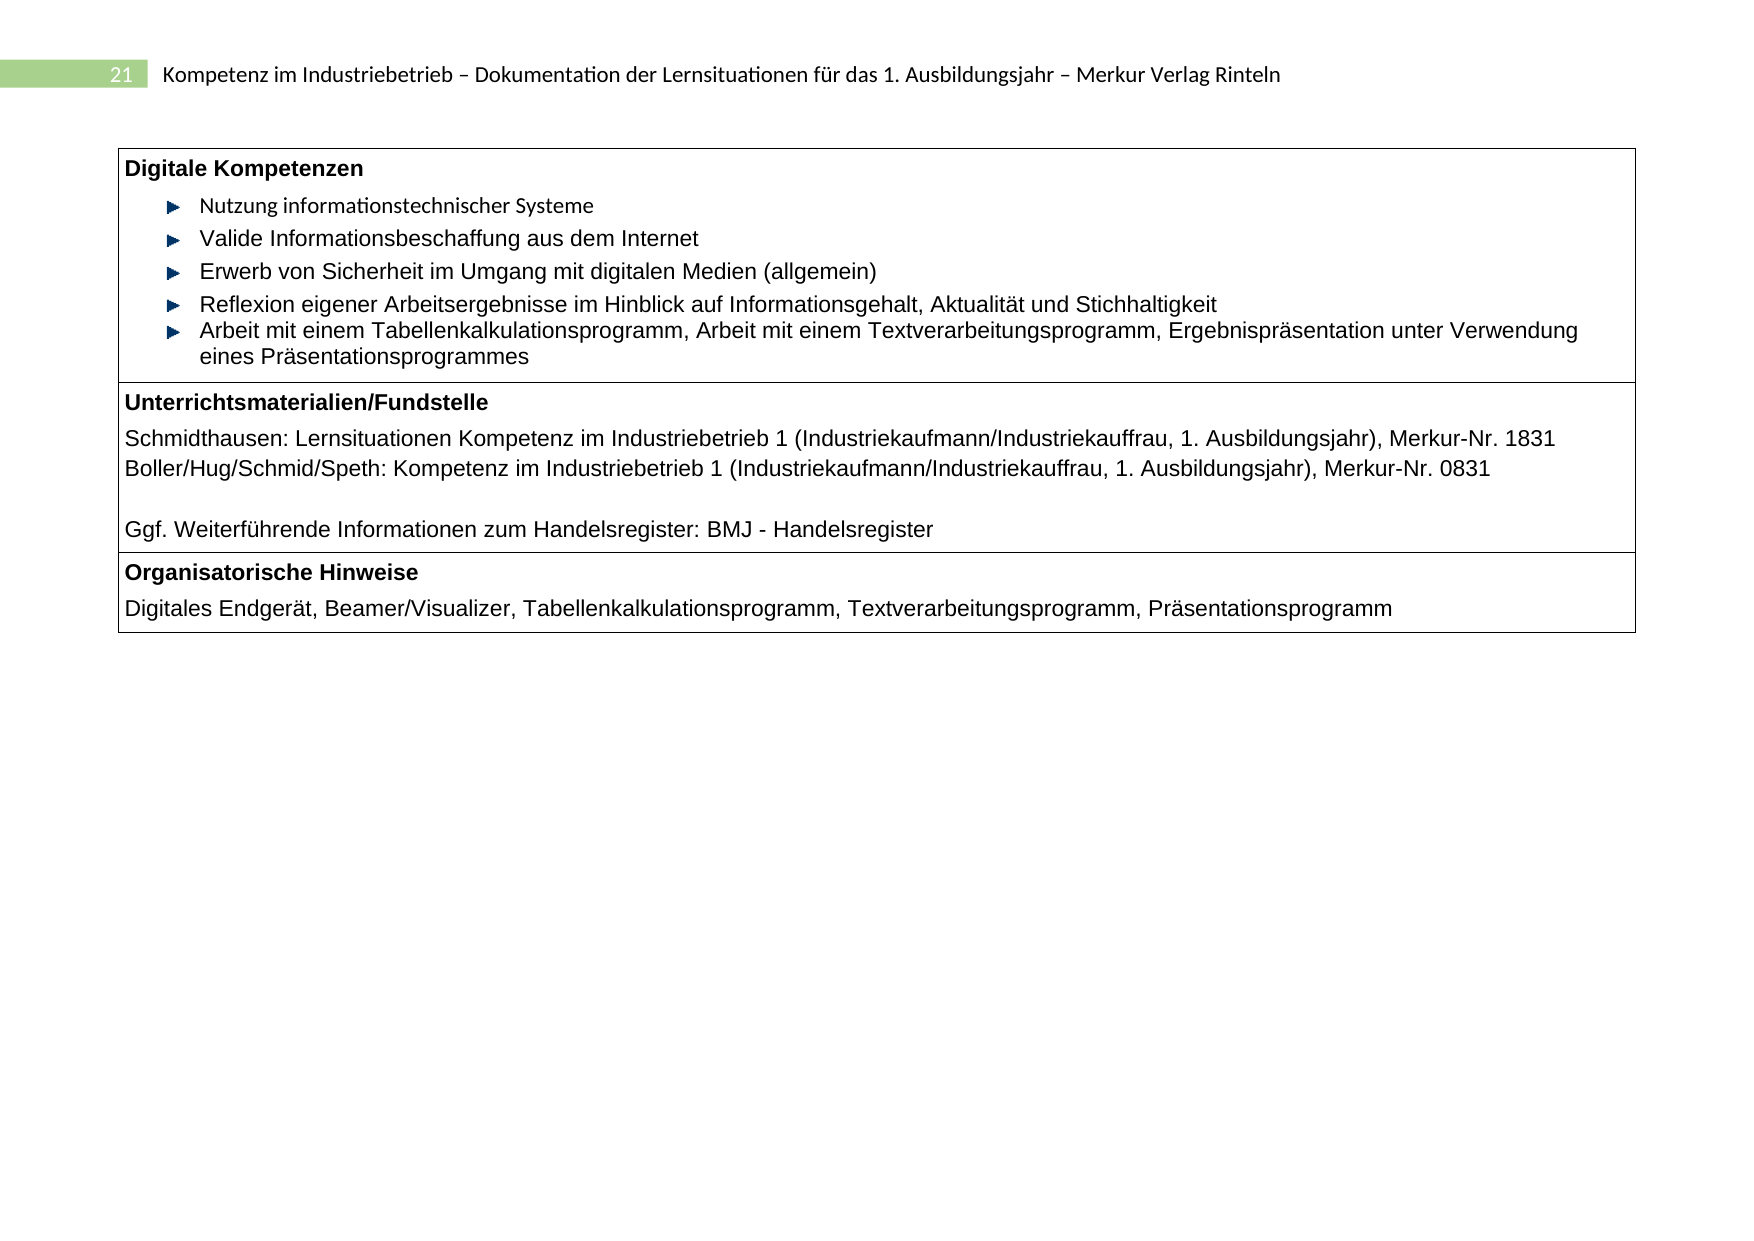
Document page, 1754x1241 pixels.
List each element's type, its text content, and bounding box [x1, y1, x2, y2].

picture [162, 196, 180, 214]
picture [162, 321, 180, 339]
picture [162, 262, 180, 280]
picture [162, 295, 180, 312]
table_cell Organisatorische Hinweise Digitales Endgerät, Beamer/Visualizer, Tabellenkalkulationsprogramm, Textverarbeitungsprogramm, Präsentationsprogramm [119, 553, 1635, 632]
table_cell Unterrichtsmaterialien/Fundstelle Schmidthausen: Lernsituationen Kompetenz im Industriebetrieb 1 (Industriekaufmann/Industriekauffrau, 1. Ausbildungsjahr), Merkur-Nr. 1831 Boller/Hug/Schmid/Speth: Kompetenz im Industriebetrieb 1 (Industriekaufmann/Industriekauffrau, 1. Ausbildungsjahr), Merkur-Nr. 0831 Ggf. Weiterführende Informationen zum Handelsregister: BMJ - Handelsregister [119, 383, 1635, 552]
table_cell Digitale Kompetenzen [119, 149, 1635, 382]
picture [162, 230, 180, 247]
